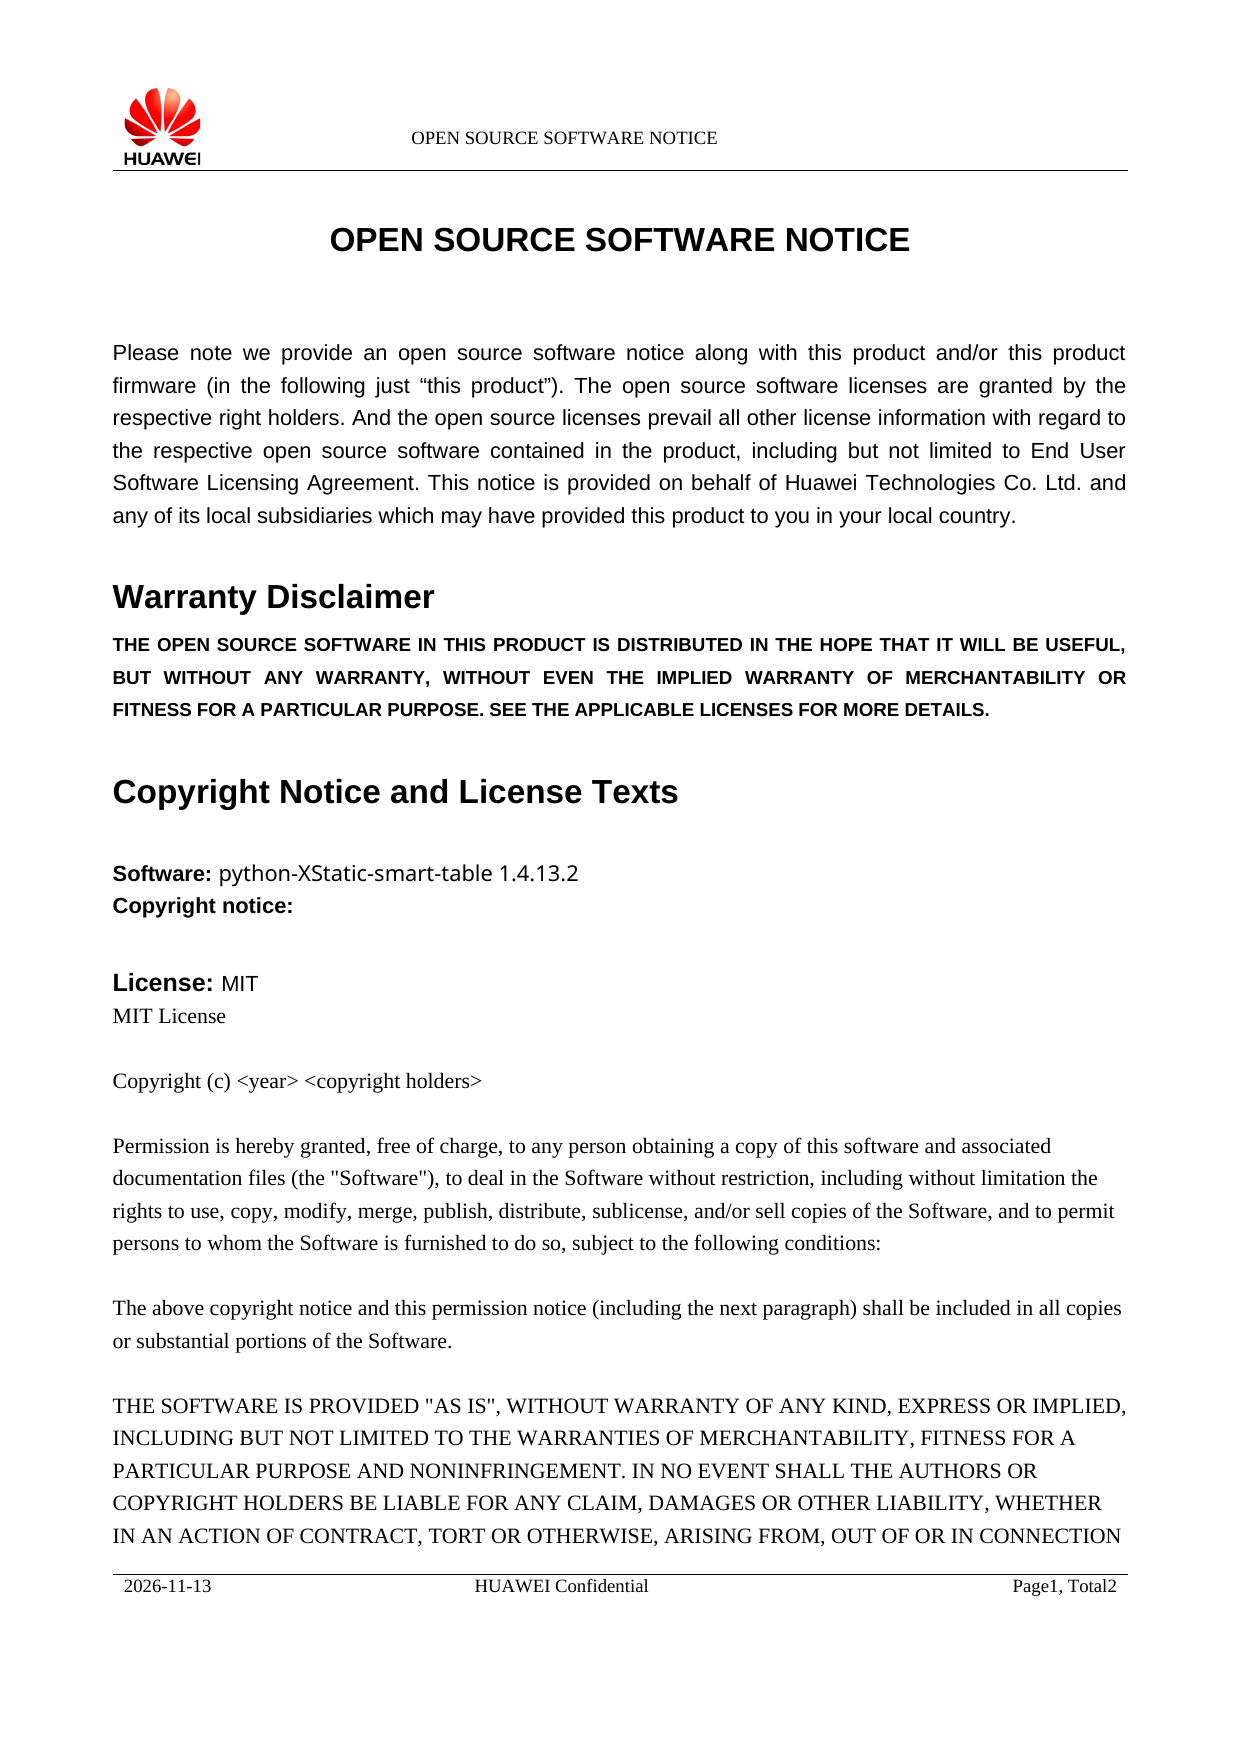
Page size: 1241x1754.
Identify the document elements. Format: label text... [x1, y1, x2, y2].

title Software: python-XStatic-smart-table 1.4.13.2 [112, 856, 1128, 889]
text Copyright notice: [112, 889, 1128, 921]
text Please note we provide an open source software notice along with this product and/or this product firmware (in the following just “this product”). The open source software licenses are granted by the respective right holders. And the open source licenses prevail all other license information with regard to the respective open source software contained in the product, including but not limited to End User Software Licensing Agreement. This notice is provided on behalf of Huawei Technologies Co. Ltd. and any of its local subsidiaries which may have provided this product to you in your local country. [112, 336, 1128, 531]
text License: MIT [112, 966, 1128, 999]
text Warranty Disclaimer [112, 564, 1128, 629]
picture [124, 88, 201, 165]
text The open source software in this product is distributed in the hope that it will be useful, but WITHOUT ANY WARRANTY, without even the implied warranty of MERCHANTABILITY or FITNESS FOR A PARTICULAR PURPOSE. See the applicable licenses for more details. [112, 629, 1128, 726]
text Copyright Notice and License Texts [112, 759, 1128, 824]
text OPEN SOURCE SOFTWARE NOTICE [112, 206, 1128, 271]
